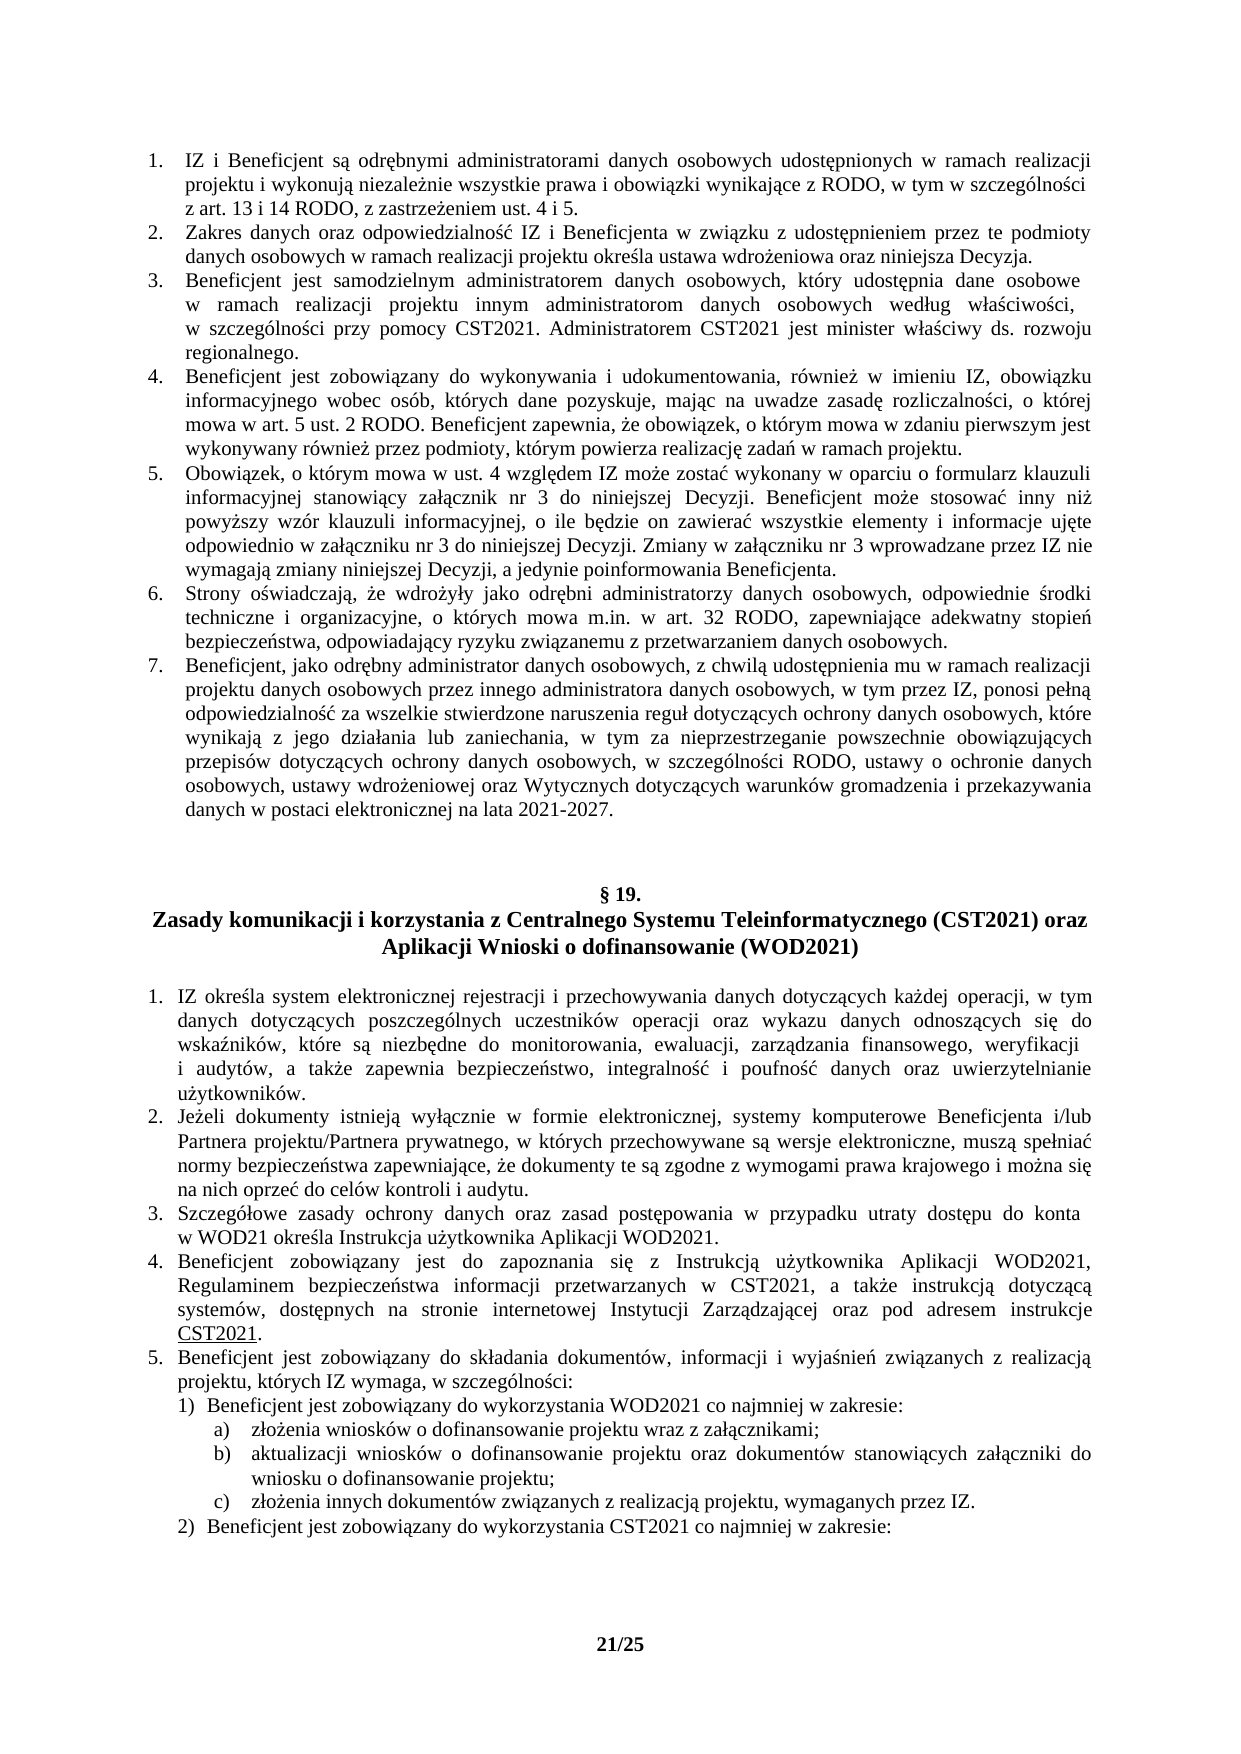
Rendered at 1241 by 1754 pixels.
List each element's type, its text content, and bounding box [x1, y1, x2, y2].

list złożenia innych dokumentów związanych z realizacją projektu, wymaganych przez IZ. [213, 1489, 1093, 1513]
list IZ i Beneficjent są odrębnymi administratorami danych osobowych udostępnionych w ramach realizacji projektu i wykonują niezależnie wszystkie prawa i obowiązki wynikające z RODO, w tym w szczególności z art. 13 i 14 RODO, z zastrzeżeniem ust. 4 i 5. [148, 148, 1093, 220]
subtitle § 19. Zasady komunikacji i korzystania z Centralnego Systemu Teleinformatycznego (CST2021) oraz Aplikacji Wnioski o dofinansowanie (WOD2021) [148, 882, 1093, 959]
list Beneficjent jest zobowiązany do składania dokumentów, informacji i wyjaśnień związanych z realizacją projektu, których IZ wymaga, w szczególności: [148, 1345, 1093, 1393]
list aktualizacji wniosków o dofinansowanie projektu oraz dokumentów stanowiących załączniki do wniosku o dofinansowanie projektu; [213, 1441, 1093, 1489]
list Szczegółowe zasady ochrony danych oraz zasad postępowania w przypadku utraty dostępu do konta w WOD21 określa Instrukcja użytkownika Aplikacji WOD2021. [148, 1201, 1093, 1249]
list Obowiązek, o którym mowa w ust. 4 względem IZ może zostać wykonany w oparciu o formularz klauzuli informacyjnej stanowiący załącznik nr 3 do niniejszej Decyzji. Beneficjent może stosować inny niż powyższy wzór klauzuli informacyjnej, o ile będzie on zawierać wszystkie elementy i informacje ujęte odpowiednio w załączniku nr 3 do niniejszej Decyzji. Zmiany w załączniku nr 3 wprowadzane przez IZ nie wymagają zmiany niniejszej Decyzji, a jedynie poinformowania Beneficjenta. [148, 460, 1093, 581]
list Jeżeli dokumenty istnieją wyłącznie w formie elektronicznej, systemy komputerowe Beneficjenta i/lub Partnera projektu/Partnera prywatnego, w których przechowywane są wersje elektroniczne, muszą spełniać normy bezpieczeństwa zapewniające, że dokumenty te są zgodne z wymogami prawa krajowego i można się na nich oprzeć do celów kontroli i audytu. [148, 1104, 1093, 1201]
list Beneficjent jest zobowiązany do wykorzystania WOD2021 co najmniej w zakresie: [177, 1393, 1093, 1417]
list złożenia wniosków o dofinansowanie projektu wraz z załącznikami; [213, 1417, 1093, 1441]
list Beneficjent jest samodzielnym administratorem danych osobowych, który udostępnia dane osobowe w ramach realizacji projektu innym administratorom danych osobowych według właściwości, w szczególności przy pomocy CST2021. Administratorem CST2021 jest minister właściwy ds. rozwoju regionalnego. [148, 268, 1093, 364]
list Beneficjent jest zobowiązany do wykorzystania CST2021 co najmniej w zakresie: [177, 1513, 1093, 1538]
list Beneficjent, jako odrębny administrator danych osobowych, z chwilą udostępnienia mu w ramach realizacji projektu danych osobowych przez innego administratora danych osobowych, w tym przez IZ, ponosi pełną odpowiedzialność za wszelkie stwierdzone naruszenia reguł dotyczących ochrony danych osobowych, które wynikają z jego działania lub zaniechania, w tym za nieprzestrzeganie powszechnie obowiązujących przepisów dotyczących ochrony danych osobowych, w szczególności RODO, ustawy o ochronie danych osobowych, ustawy wdrożeniowej oraz Wytycznych dotyczących warunków gromadzenia i przekazywania danych w postaci elektronicznej na lata 2021-2027. [148, 653, 1093, 821]
list Strony oświadczają, że wdrożyły jako odrębni administratorzy danych osobowych, odpowiednie środki techniczne i organizacyjne, o których mowa m.in. w art. 32 RODO, zapewniające adekwatny stopień bezpieczeństwa, odpowiadający ryzyku związanemu z przetwarzaniem danych osobowych. [148, 581, 1093, 653]
list Zakres danych oraz odpowiedzialność IZ i Beneficjenta w związku z udostępnieniem przez te podmioty danych osobowych w ramach realizacji projektu określa ustawa wdrożeniowa oraz niniejsza Decyzja. [148, 220, 1093, 268]
list Beneficjent zobowiązany jest do zapoznania się z Instrukcją użytkownika Aplikacji WOD2021, Regulaminem bezpieczeństwa informacji przetwarzanych w CST2021, a także instrukcją dotyczącą systemów, dostępnych na stronie internetowej Instytucji Zarządzającej oraz pod adresem instrukcje CST2021. [148, 1249, 1093, 1345]
list IZ określa system elektronicznej rejestracji i przechowywania danych dotyczących każdej operacji, w tym danych dotyczących poszczególnych uczestników operacji oraz wykazu danych odnoszących się do wskaźników, które są niezbędne do monitorowania, ewaluacji, zarządzania finansowego, weryfikacji i audytów, a także zapewnia bezpieczeństwo, integralność i poufność danych oraz uwierzytelnianie użytkowników. [148, 984, 1093, 1104]
list Beneficjent jest zobowiązany do wykonywania i udokumentowania, również w imieniu IZ, obowiązku informacyjnego wobec osób, których dane pozyskuje, mając na uwadze zasadę rozliczalności, o której mowa w art. 5 ust. 2 RODO. Beneficjent zapewnia, że obowiązek, o którym mowa w zdaniu pierwszym jest wykonywany również przez podmioty, którym powierza realizację zadań w ramach projektu. [148, 364, 1093, 460]
